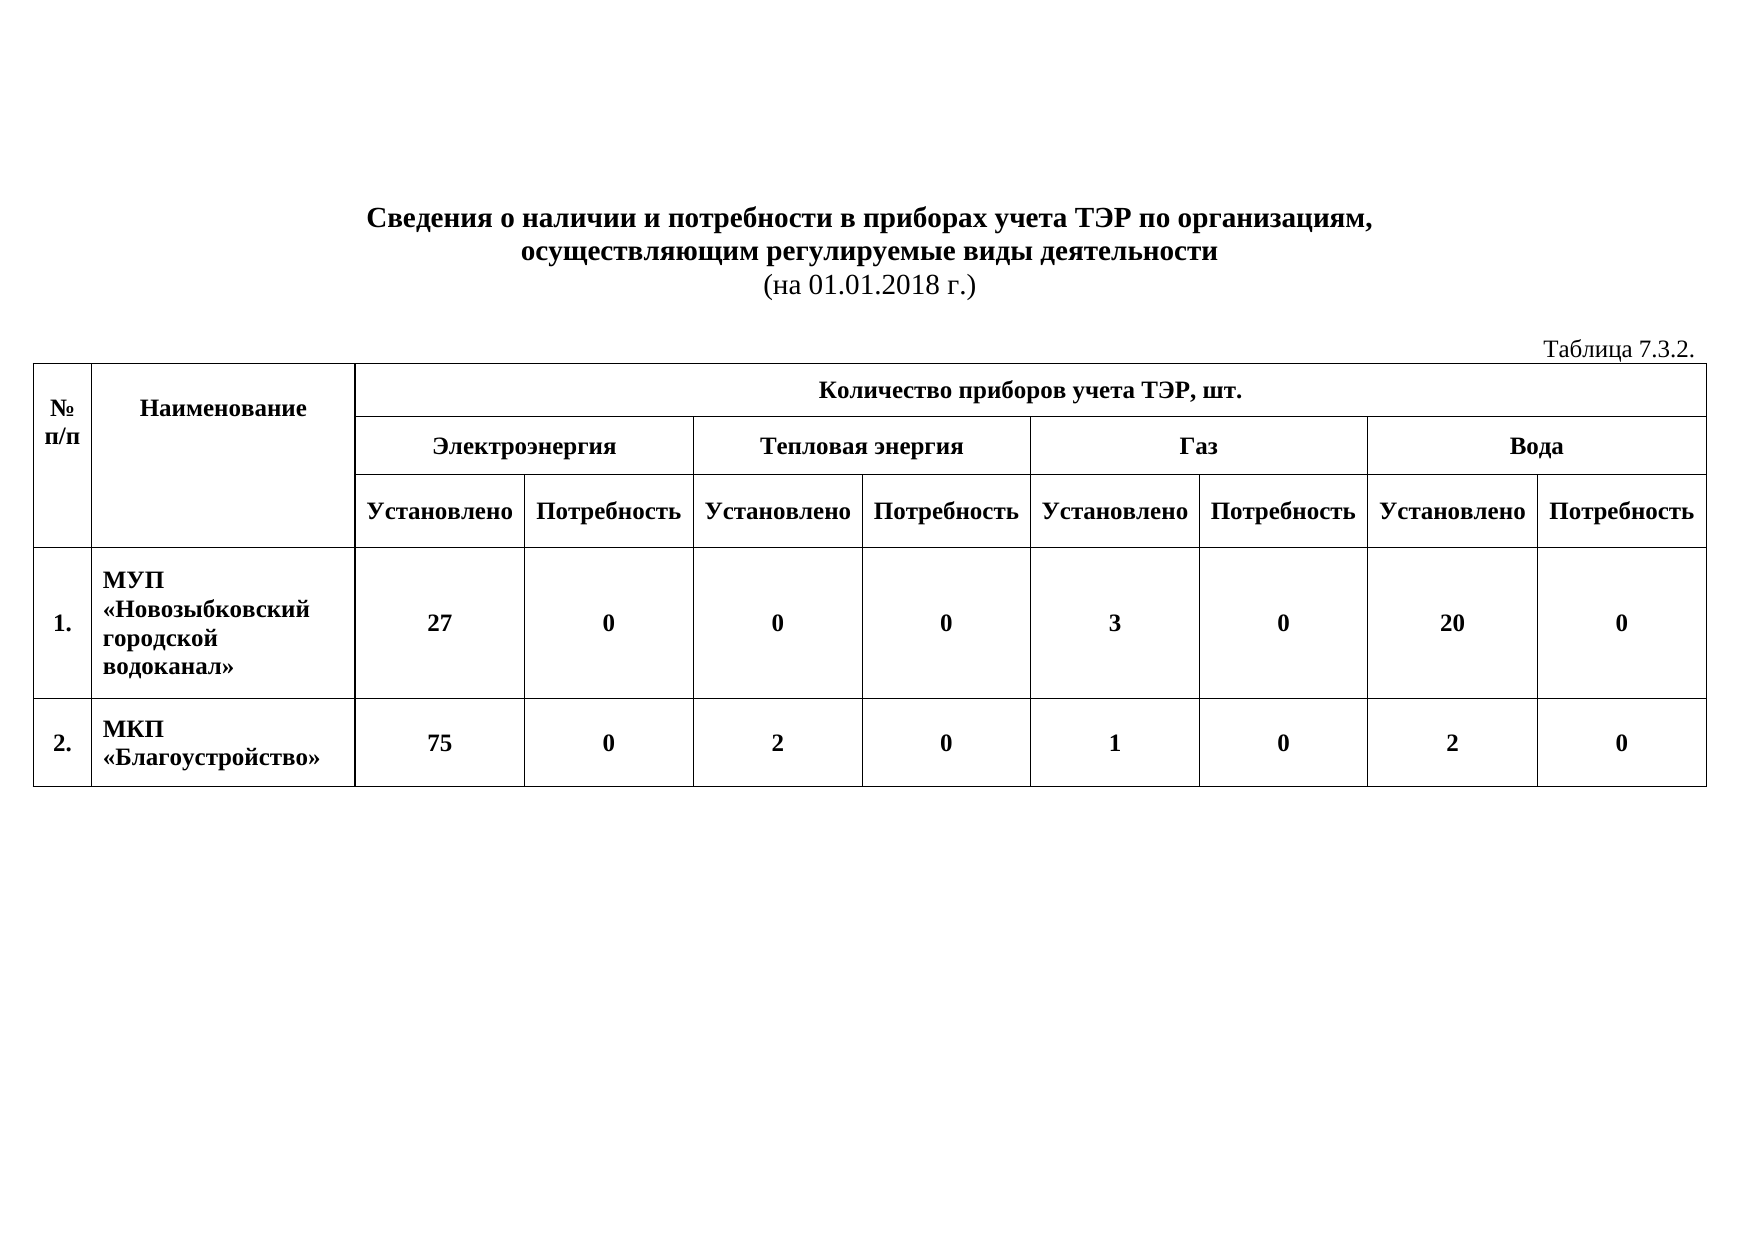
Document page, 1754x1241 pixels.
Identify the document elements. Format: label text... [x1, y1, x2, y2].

table_cell Установлено [1368, 475, 1537, 547]
table_cell 3 [1031, 548, 1199, 698]
table_cell 0 [1200, 548, 1367, 698]
table_cell Потребность [863, 475, 1030, 547]
text Таблица 7.3.2. [44, 334, 1695, 363]
table_cell Установлено [694, 475, 862, 547]
text (на 01.01.2018 г.) [44, 267, 1695, 301]
table_cell 27 [356, 548, 524, 698]
table_cell 75 [356, 699, 524, 786]
table_cell Вода [1368, 417, 1706, 474]
table_cell Тепловая энергия [694, 417, 1030, 474]
table_cell 1. [34, 548, 91, 698]
table_cell 0 [1538, 548, 1706, 698]
table_cell МКП «Благоустройство» [92, 699, 354, 786]
table_header Наименование [92, 364, 354, 547]
table_cell МУП «Новозыбковский городской водоканал» [92, 548, 354, 698]
text осуществляющим регулируемые виды деятельности [44, 233, 1695, 267]
table_cell 0 [863, 548, 1030, 698]
table_cell Потребность [1200, 475, 1367, 547]
table_cell 0 [863, 699, 1030, 786]
table_cell Потребность [525, 475, 693, 547]
table_cell 1 [1031, 699, 1199, 786]
table_cell Установлено [1031, 475, 1199, 547]
table_cell 2 [694, 699, 862, 786]
table_header № п/п [34, 364, 91, 547]
table_cell 0 [1538, 699, 1706, 786]
table_cell Потребность [1538, 475, 1706, 547]
table_cell 2. [34, 699, 91, 786]
table_cell Газ [1031, 417, 1367, 474]
table_cell 0 [694, 548, 862, 698]
table_cell 0 [525, 548, 693, 698]
table_cell Установлено [356, 475, 524, 547]
table_cell 0 [1200, 699, 1367, 786]
table_cell 20 [1368, 548, 1537, 698]
table_cell Электроэнергия [356, 417, 693, 474]
table_cell 2 [1368, 699, 1537, 786]
table_cell 0 [525, 699, 693, 786]
table_header Количество приборов учета ТЭР, шт. [356, 364, 1706, 416]
text Сведения о наличии и потребности в приборах учета ТЭР по организациям, [44, 200, 1695, 233]
